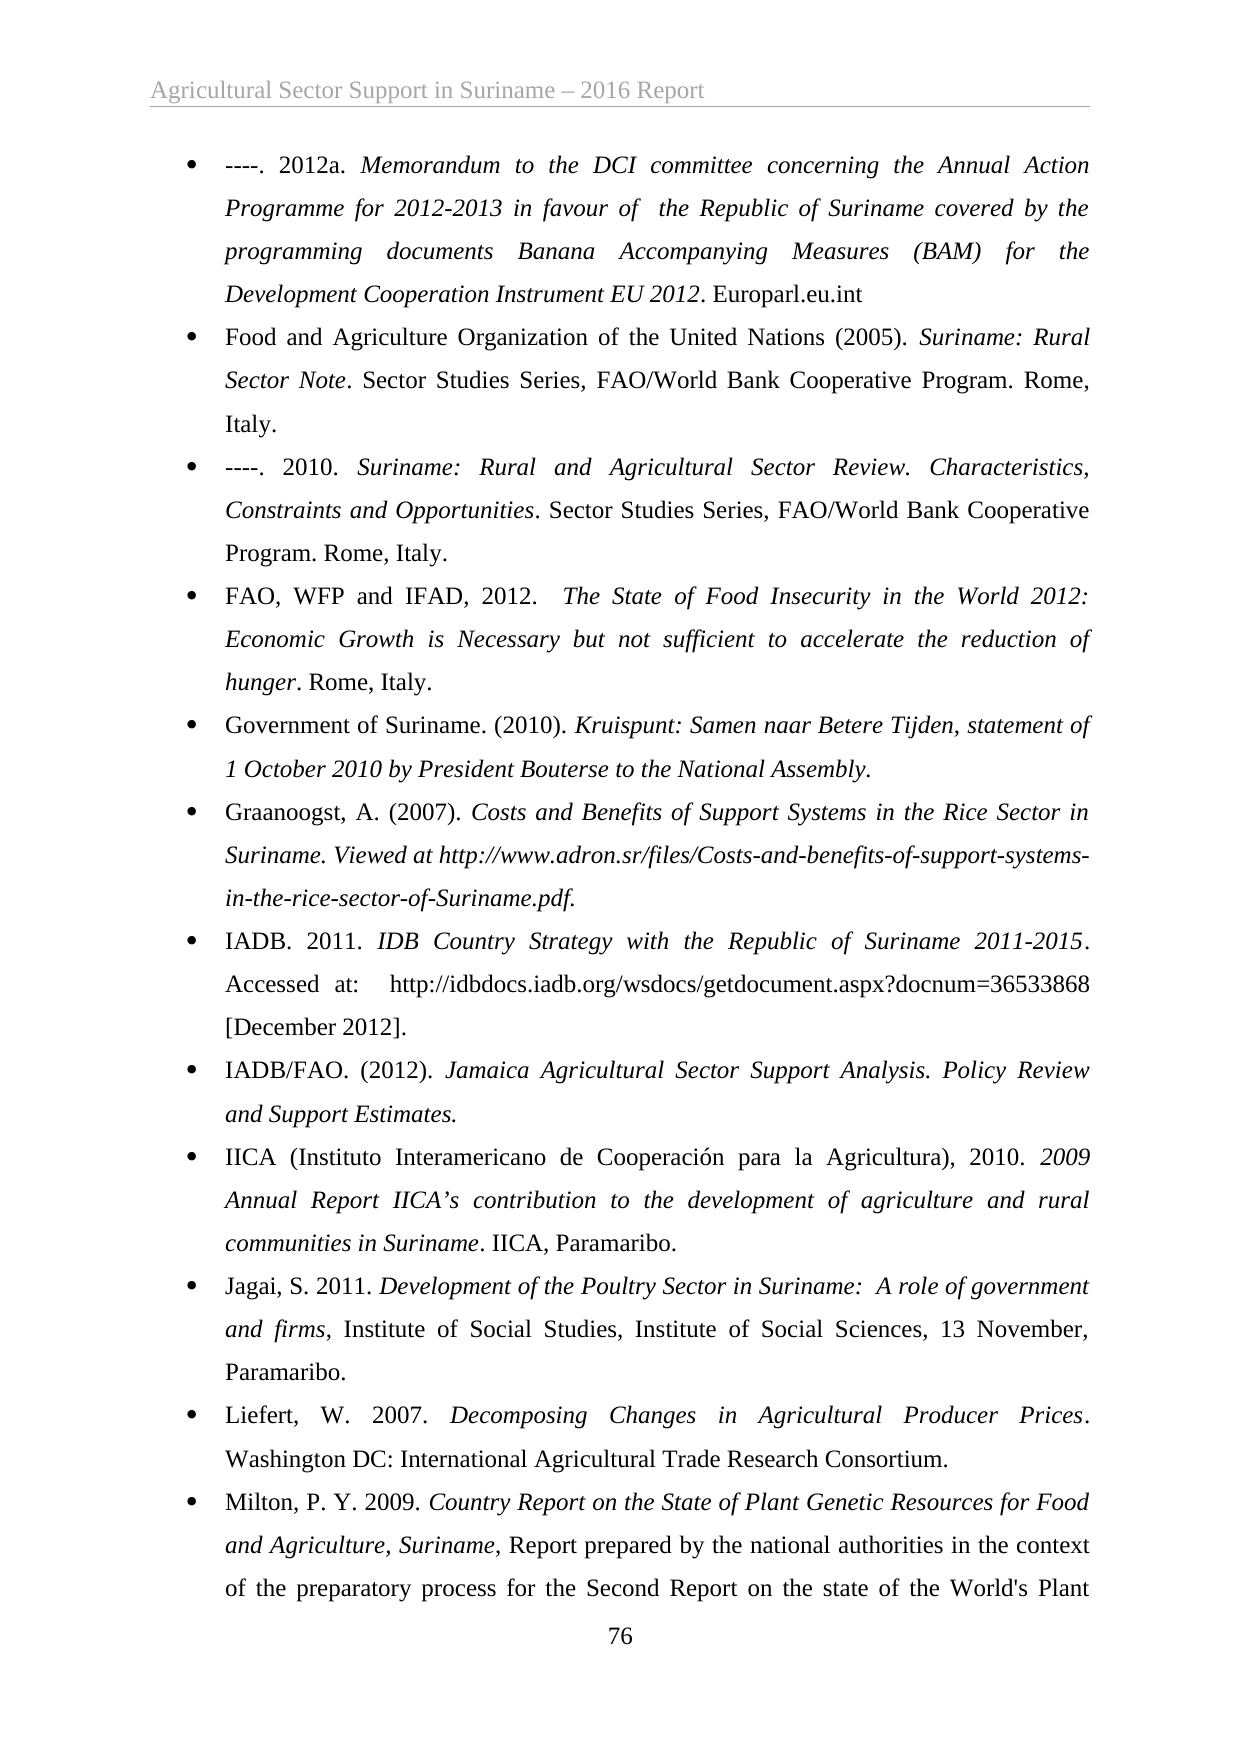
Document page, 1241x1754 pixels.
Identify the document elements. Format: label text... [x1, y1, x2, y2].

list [187, 1487, 1090, 1602]
list ----. 2012a. Memorandum to the DCI committee concerning the Annual Action Programme for 2012-2013 in favour of the Republic of Suriname covered by the programming documents Banana Accompanying Measures (BAM) for the Development Cooperation Instrument EU 2012. Europarl.eu.int [187, 150, 1090, 308]
list IADB/FAO. (2012). Jamaica Agricultural Sector Support Analysis. Policy Review and Support Estimates. [187, 1056, 1090, 1127]
list Government of Suriname. (2010). Kruispunt: Samen naar Betere Tijden, statement of 1 October 2010 by President Bouterse to the National Assembly. [187, 711, 1090, 782]
list Graanoogst, A. (2007). Costs and Benefits of Support Systems in the Rice Sector in Suriname. Viewed at http://www.adron.sr/files/Costs-and-benefits-of-support-systems-in-the-rice-sector-of-Suriname.pdf. [187, 797, 1090, 912]
list Liefert, W. 2007. Decomposing Changes in Agricultural Producer Prices. Washington DC: International Agricultural Trade Research Consortium. [187, 1401, 1090, 1472]
list FAO, WFP and IFAD, 2012. The State of Food Insecurity in the World 2012: Economic Growth is Necessary but not sufficient to accelerate the reduction of hunger. Rome, Italy. [187, 581, 1090, 696]
list IICA (Instituto Interamericano de Cooperación para la Agricultura), 2010. 2009 Annual Report IICA’s contribution to the development of agriculture and rural communities in Suriname. IICA, Paramaribo. [187, 1142, 1090, 1257]
list IADB. 2011. IDB Country Strategy with the Republic of Suriname 2011-2015. Accessed at: http://idbdocs.iadb.org/wsdocs/getdocument.aspx?docnum=36533868 [December 2012]. [187, 926, 1090, 1041]
list Food and Agriculture Organization of the United Nations (2005). Suriname: Rural Sector Note. Sector Studies Series, FAO/World Bank Cooperative Program. Rome, Italy. [187, 322, 1090, 437]
list Jagai, S. 2011. Development of the Poultry Sector in Suriname: A role of government and firms, Institute of Social Studies, Institute of Social Sciences, 13 November, Paramaribo. [187, 1271, 1090, 1386]
list ----. 2010. Suriname: Rural and Agricultural Sector Review. Characteristics, Constraints and Opportunities. Sector Studies Series, FAO/World Bank Cooperative Program. Rome, Italy. [187, 452, 1090, 567]
